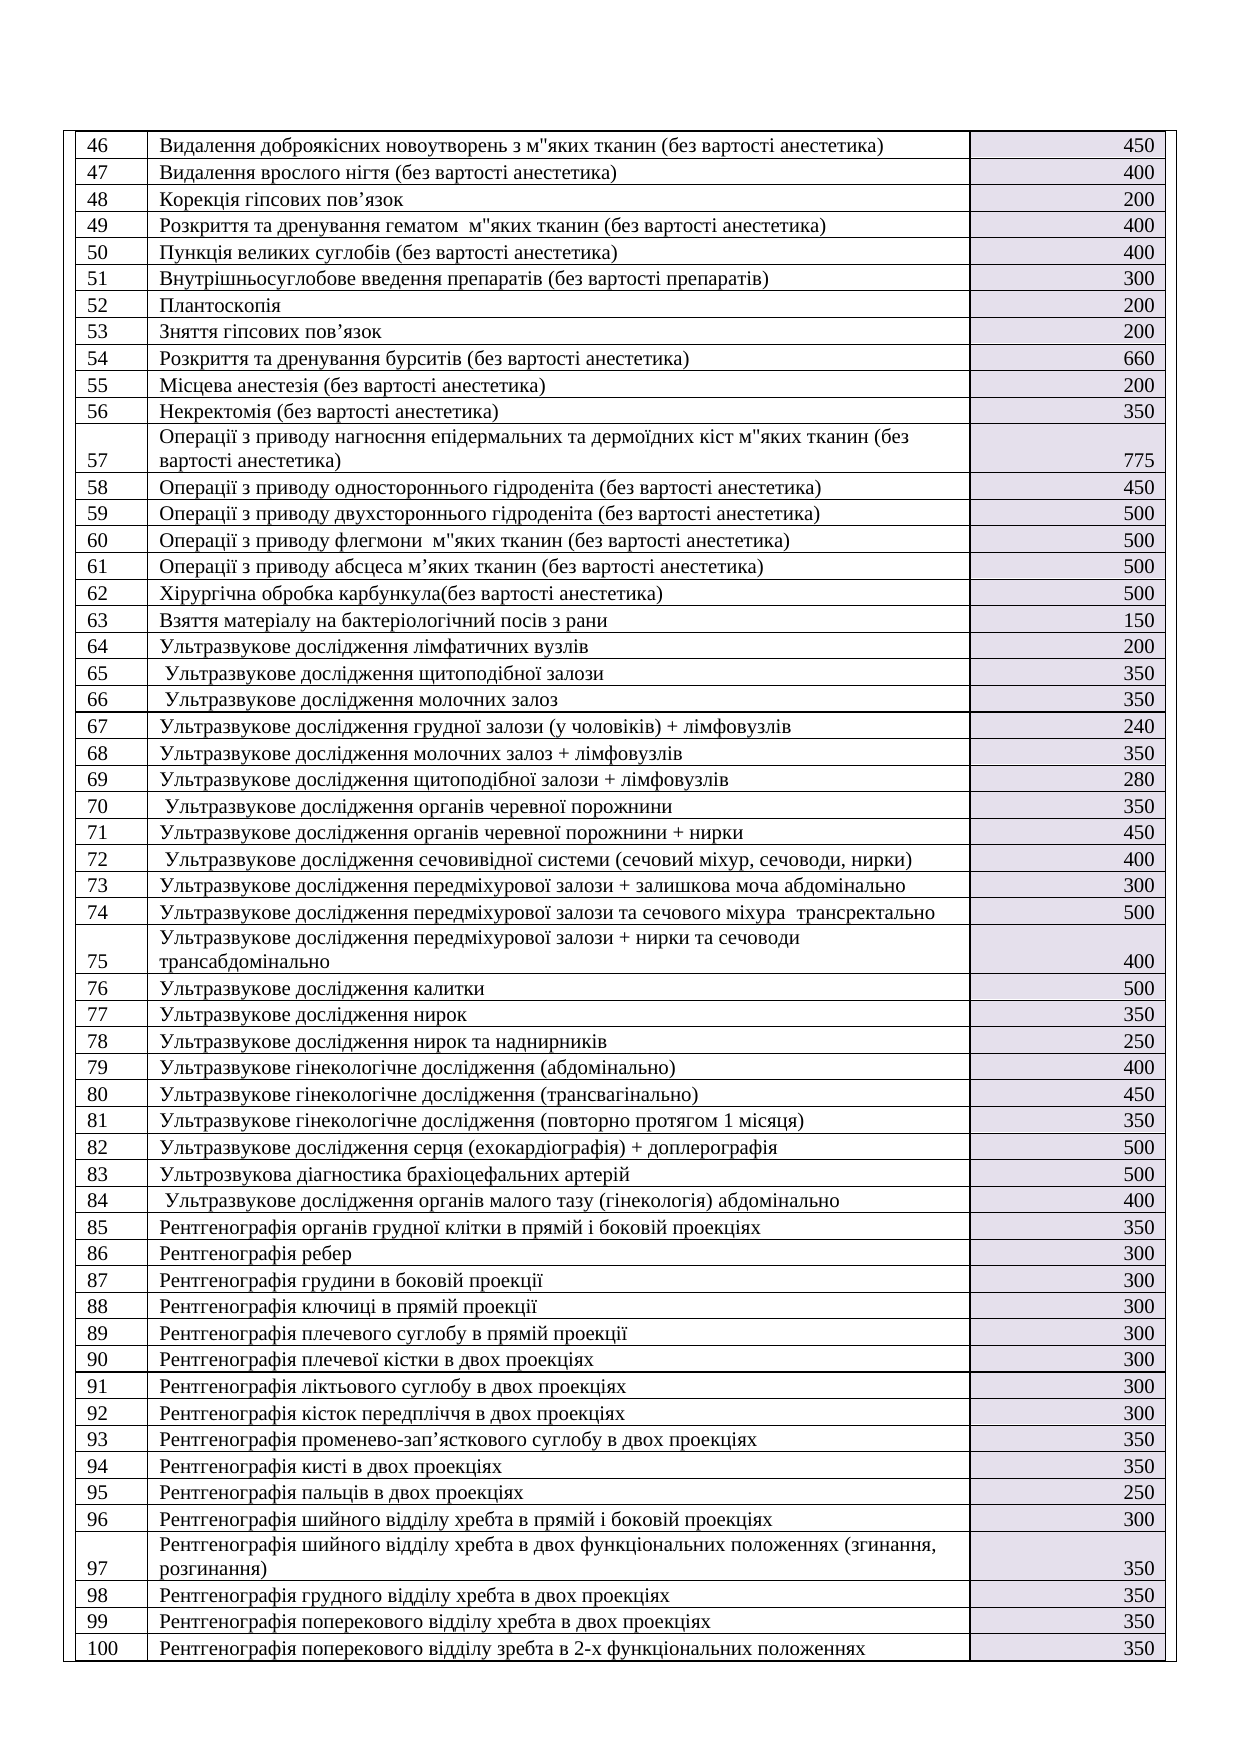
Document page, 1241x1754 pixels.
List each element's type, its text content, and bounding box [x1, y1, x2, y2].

table_header Додаток до рішення виконавчого комітету Бучанської міської ради від 09.01.2026 року № 20 [148, 1479, 969, 1504]
table_header Додаток до рішення виконавчого комітету Бучанської міської ради від 09.01.2026 року № 20 [148, 580, 969, 605]
table_header Додаток до рішення виконавчого комітету Бучанської міської ради від 09.01.2026 року № 20 [148, 872, 969, 897]
table_header Додаток до рішення виконавчого комітету Бучанської міської ради від 09.01.2026 року № 20 [148, 1213, 969, 1239]
table_header Додаток до рішення виконавчого комітету Бучанської міської ради від 09.01.2026 року № 20 [148, 1160, 969, 1186]
table_header Додаток до рішення виконавчого комітету Бучанської міської ради від 09.01.2026 року № 20 [148, 1581, 969, 1607]
table_header Додаток до рішення виконавчого комітету Бучанської міської ради від 09.01.2026 року № 20 [148, 739, 969, 765]
table_header Додаток до рішення виконавчого комітету Бучанської міської ради від 09.01.2026 року № 20 [148, 1452, 969, 1478]
table_header Додаток до рішення виконавчого комітету Бучанської міської ради від 09.01.2026 року № 20 [148, 686, 969, 711]
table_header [64, 131, 75, 1661]
table_header Додаток до рішення виконавчого комітету Бучанської міської ради від 09.01.2026 року № 20 [148, 766, 969, 791]
table_header Додаток до рішення виконавчого комітету Бучанської міської ради від 09.01.2026 року № 20 [148, 1080, 969, 1106]
table_header Додаток до рішення виконавчого комітету Бучанської міської ради від 09.01.2026 року № 20 [148, 1107, 969, 1133]
table_header Додаток до рішення виконавчого комітету Бучанської міської ради від 09.01.2026 року № 20 [148, 132, 969, 158]
table_header Додаток до рішення виконавчого комітету Бучанської міської ради від 09.01.2026 року № 20 [148, 1373, 969, 1398]
table_header Додаток до рішення виконавчого комітету Бучанської міської ради від 09.01.2026 року № 20 [148, 500, 969, 525]
table_header Додаток до рішення виконавчого комітету Бучанської міської ради від 09.01.2026 року № 20 [148, 1319, 969, 1345]
table_header Додаток до рішення виконавчого комітету Бучанської міської ради від 09.01.2026 року № 20 [148, 473, 969, 499]
table_header Додаток до рішення виконавчого комітету Бучанської міської ради від 09.01.2026 року № 20 [148, 606, 969, 632]
table_header Додаток до рішення виконавчого комітету Бучанської міської ради від 09.01.2026 року № 20 [148, 1027, 969, 1053]
table_header Додаток до рішення виконавчого комітету Бучанської міської ради від 09.01.2026 року № 20 [148, 633, 969, 658]
table_header Додаток до рішення виконавчого комітету Бучанської міської ради від 09.01.2026 року № 20 [148, 318, 969, 344]
table_header Додаток до рішення виконавчого комітету Бучанської міської ради від 09.01.2026 року № 20 [148, 1134, 969, 1159]
table_header Додаток до рішення виконавчого комітету Бучанської міської ради від 09.01.2026 року № 20 [148, 424, 969, 472]
table_header Додаток до рішення виконавчого комітету Бучанської міської ради від 09.01.2026 року № 20 [148, 1240, 969, 1265]
table_header Додаток до рішення виконавчого комітету Бучанської міської ради від 09.01.2026 року № 20 [148, 398, 969, 423]
table_header Додаток до рішення виконавчого комітету Бучанської міської ради від 09.01.2026 року № 20 [148, 526, 969, 552]
table_header Додаток до рішення виконавчого комітету Бучанської міської ради від 09.01.2026 року № 20 [148, 1346, 969, 1371]
table_header Додаток до рішення виконавчого комітету Бучанської міської ради від 09.01.2026 року № 20 [148, 185, 969, 211]
table_header Додаток до рішення виконавчого комітету Бучанської міської ради від 09.01.2026 року № 20 [148, 1505, 969, 1531]
table_header Додаток до рішення виконавчого комітету Бучанської міської ради від 09.01.2026 року № 20 [148, 238, 969, 264]
table_header Додаток до рішення виконавчого комітету Бучанської міської ради від 09.01.2026 року № 20 [148, 212, 969, 237]
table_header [148, 1634, 969, 1660]
table_header Додаток до рішення виконавчого комітету Бучанської міської ради від 09.01.2026 року № 20 [148, 845, 969, 871]
table_header Додаток до рішення виконавчого комітету Бучанської міської ради від 09.01.2026 року № 20 [148, 1054, 969, 1079]
table_header Додаток до рішення виконавчого комітету Бучанської міської ради від 09.01.2026 року № 20 [148, 159, 969, 184]
table_header Додаток до рішення виконавчого комітету Бучанської міської ради від 09.01.2026 року № 20 [148, 345, 969, 370]
table_header Додаток до рішення виконавчого комітету Бучанської міської ради від 09.01.2026 року № 20 [148, 1426, 969, 1451]
table_header Додаток до рішення виконавчого комітету Бучанської міської ради від 09.01.2026 року № 20 [148, 713, 969, 738]
table_header Додаток до рішення виконавчого комітету Бучанської міської ради від 09.01.2026 року № 20 [148, 1187, 969, 1212]
table_header Додаток до рішення виконавчого комітету Бучанської міської ради від 09.01.2026 року № 20 [148, 1532, 969, 1580]
table_header Додаток до рішення виконавчого комітету Бучанської міської ради від 09.01.2026 року № 20 [148, 925, 969, 973]
table_header Додаток до рішення виконавчого комітету Бучанської міської ради від 09.01.2026 року № 20 [148, 1001, 969, 1026]
table_header Додаток до рішення виконавчого комітету Бучанської міської ради від 09.01.2026 року № 20 [148, 898, 969, 924]
table_header Додаток до рішення виконавчого комітету Бучанської міської ради від 09.01.2026 року № 20 [148, 659, 969, 685]
table_header Додаток до рішення виконавчого комітету Бучанської міської ради від 09.01.2026 року № 20 [148, 553, 969, 579]
table_header Додаток до рішення виконавчого комітету Бучанської міської ради від 09.01.2026 року № 20 [148, 371, 969, 397]
table_header Додаток до рішення виконавчого комітету Бучанської міської ради від 09.01.2026 року № 20 [148, 1293, 969, 1318]
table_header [148, 1608, 969, 1633]
table_header Додаток до рішення виконавчого комітету Бучанської міської ради від 09.01.2026 року № 20 [148, 265, 969, 290]
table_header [1166, 131, 1176, 1661]
table_header Додаток до рішення виконавчого комітету Бучанської міської ради від 09.01.2026 року № 20 [148, 1399, 969, 1425]
table_header Додаток до рішення виконавчого комітету Бучанської міської ради від 09.01.2026 року № 20 [148, 974, 969, 1000]
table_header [76, 1608, 147, 1633]
table_header Додаток до рішення виконавчого комітету Бучанської міської ради від 09.01.2026 року № 20 [148, 291, 969, 317]
table_header Додаток до рішення виконавчого комітету Бучанської міської ради від 09.01.2026 року № 20 [148, 819, 969, 844]
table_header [76, 1634, 147, 1660]
table_header Додаток до рішення виконавчого комітету Бучанської міської ради від 09.01.2026 року № 20 [148, 792, 969, 818]
table_header Додаток до рішення виконавчого комітету Бучанської міської ради від 09.01.2026 року № 20 [148, 1266, 969, 1292]
